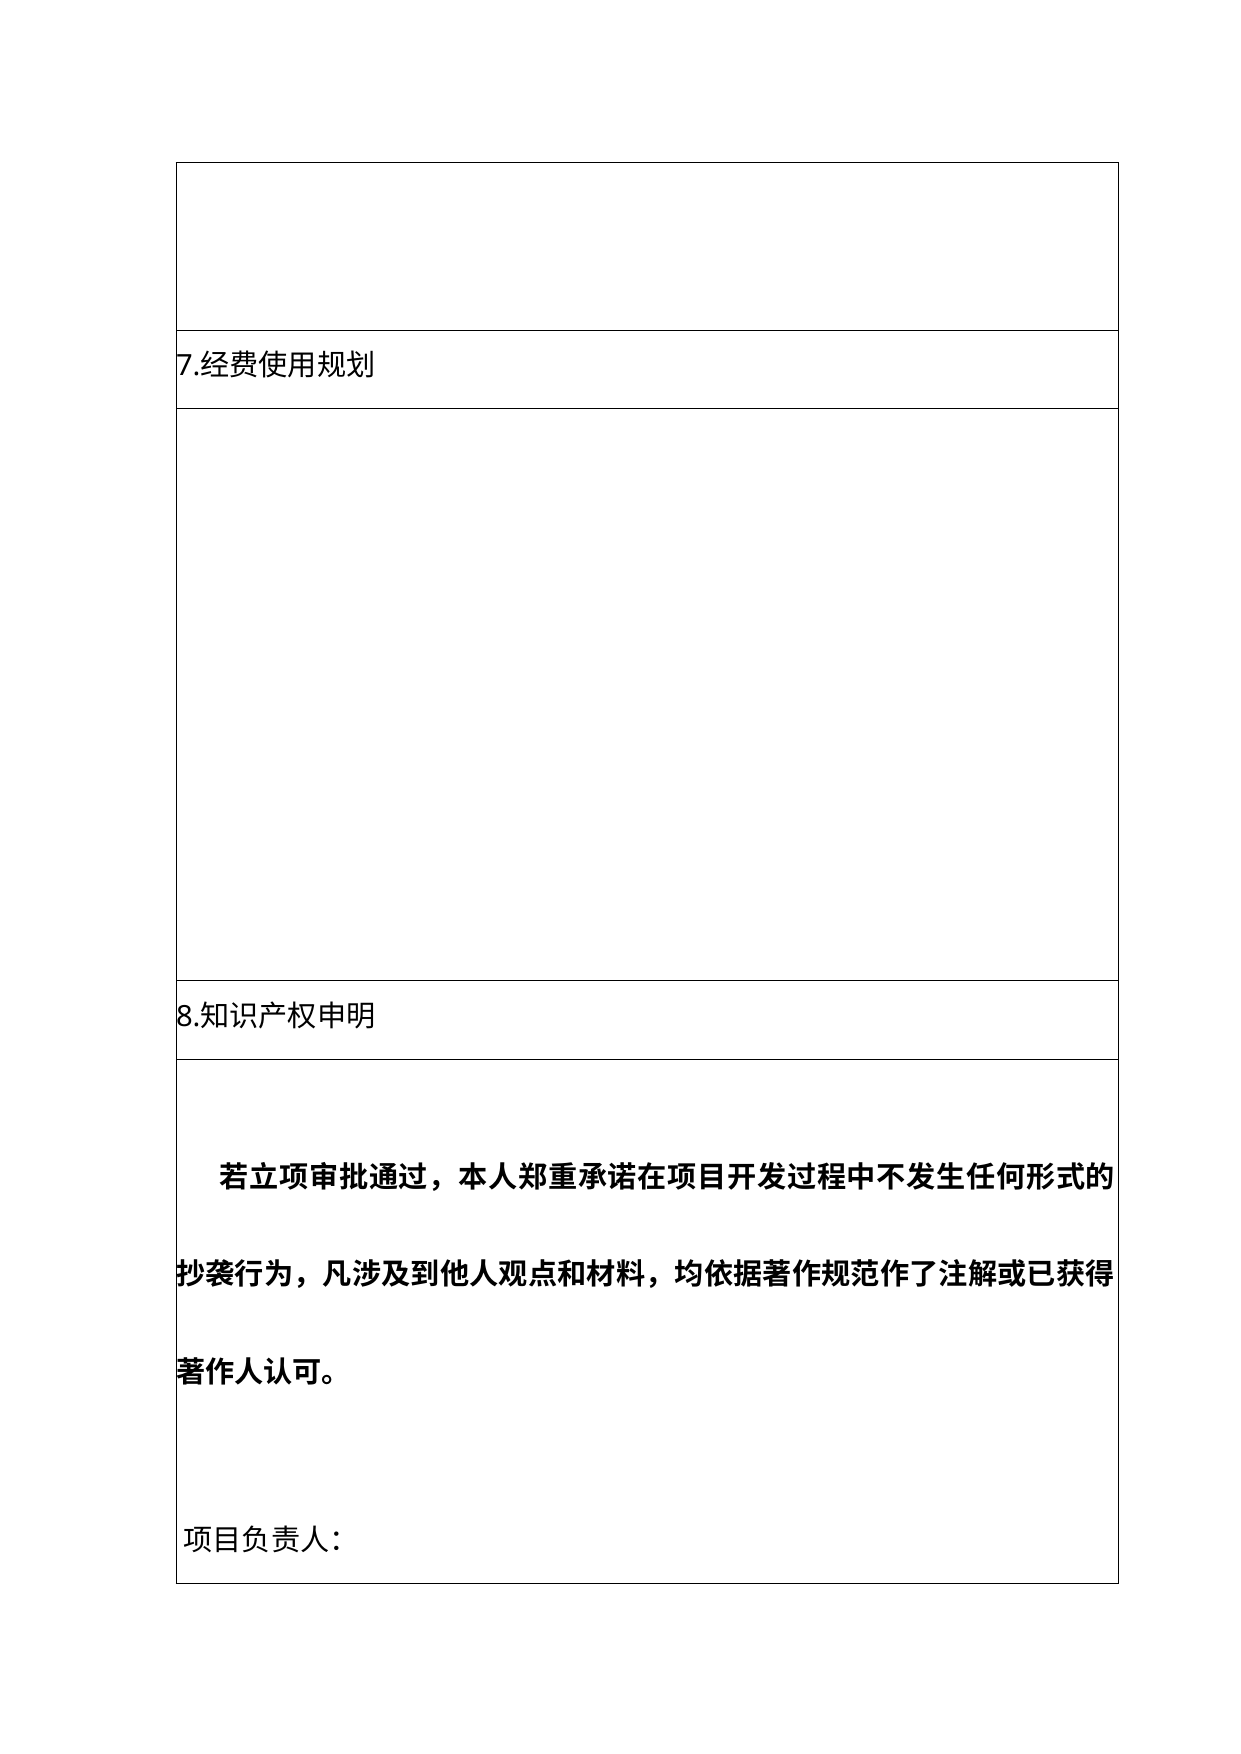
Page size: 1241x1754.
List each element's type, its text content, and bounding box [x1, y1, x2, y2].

table_cell [177, 409, 1118, 980]
table_cell 8.知识产权申明 [177, 981, 1118, 1059]
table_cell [177, 1060, 1118, 1582]
table_cell [177, 163, 1118, 329]
table_cell 7.经费使用规划 [177, 331, 1118, 408]
